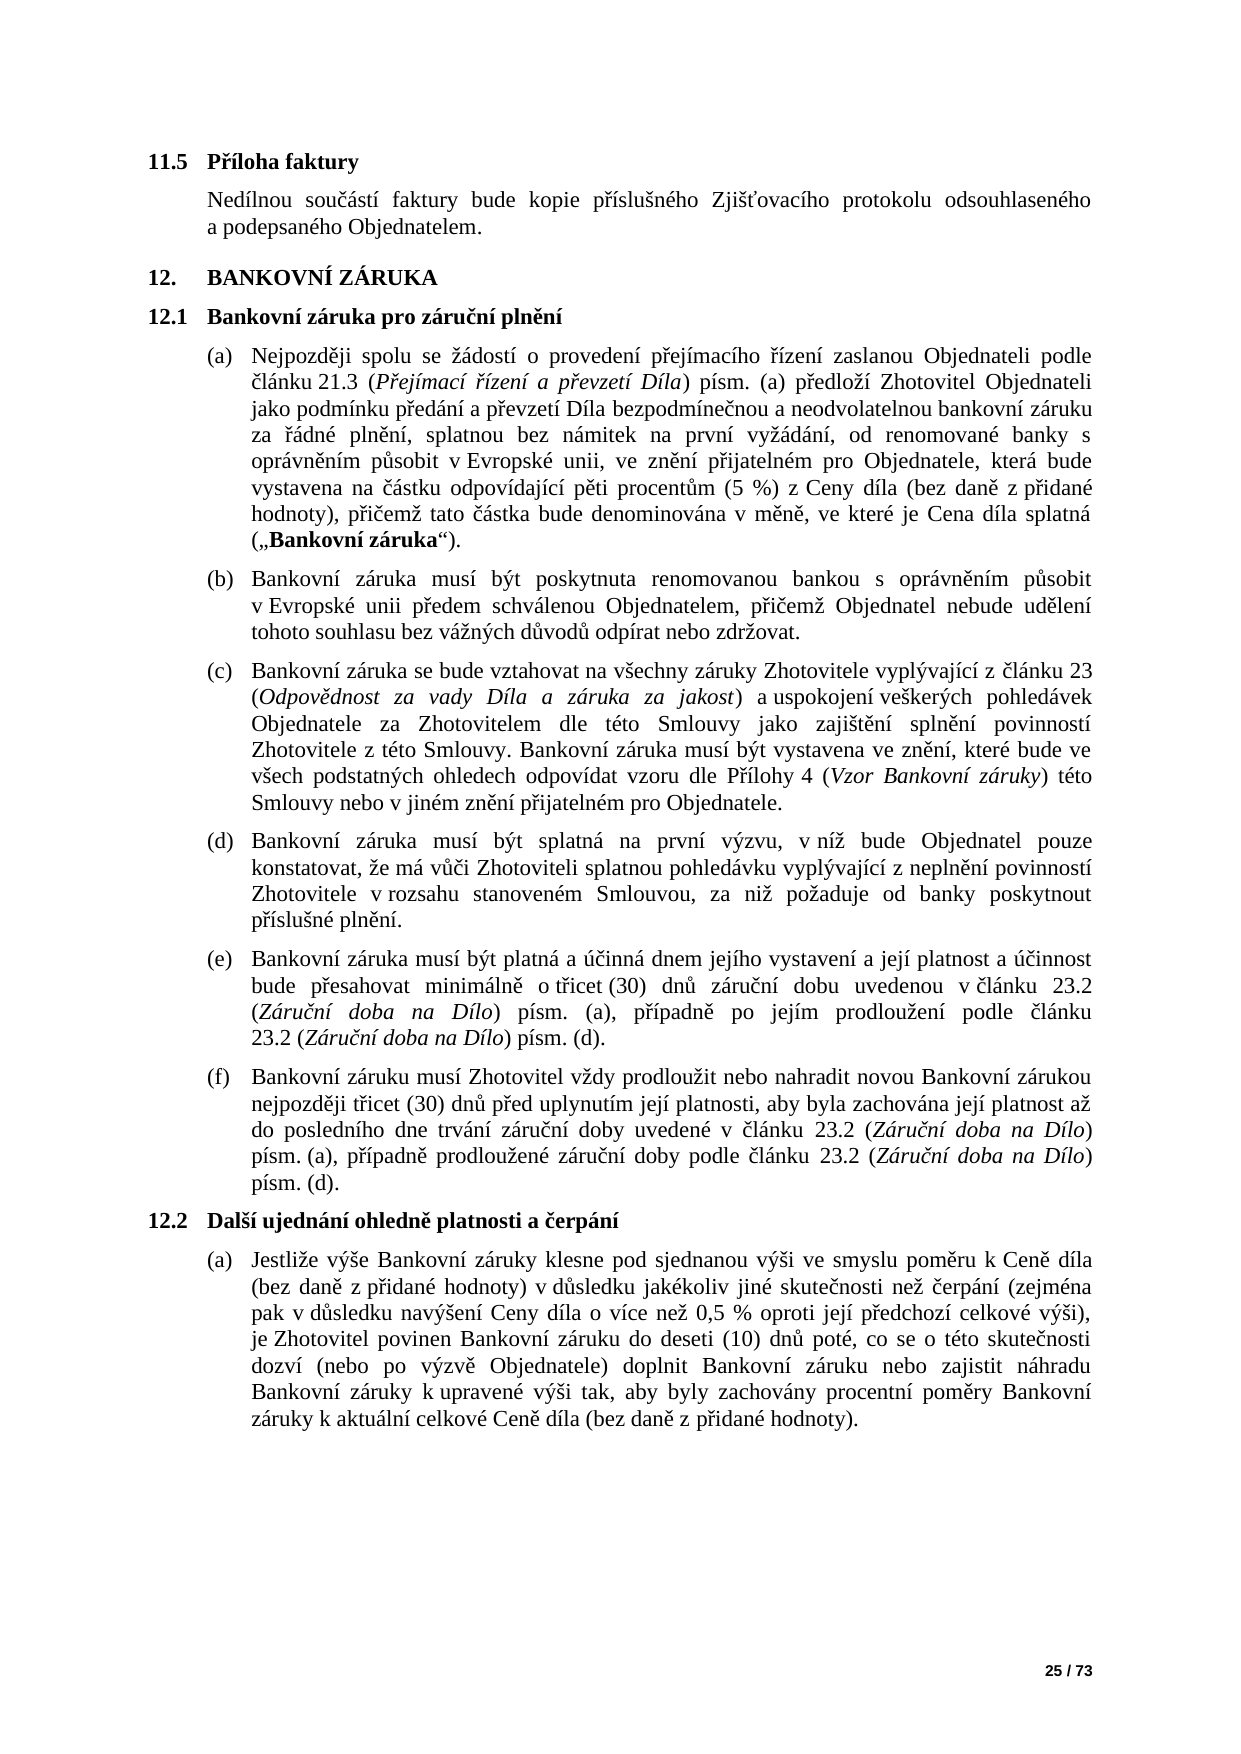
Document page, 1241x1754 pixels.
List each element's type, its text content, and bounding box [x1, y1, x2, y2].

text Bankovní záruka se bude vztahovat na všechny záruky Zhotovitele vyplývající z článku 23 (Odpovědnost za vady Díla a záruka za jakost) a uspokojení veškerých pohledávek Objednatele za Zhotovitelem dle této Smlouvy jako zajištění splnění povinností Zhotovitele z této Smlouvy. Bankovní záruka musí být vystavena ve znění, které bude ve všech podstatných ohledech odpovídat vzoru dle Přílohy 4 (Vzor Bankovní záruky) této Smlouvy nebo v jiném znění přijatelném pro Objednatele. [207, 657, 1092, 815]
text Jestliže výše Bankovní záruky klesne pod sjednanou výši ve smyslu poměru k Ceně díla (bez daně z přidané hodnoty) v důsledku jakékoliv jiné skutečnosti než čerpání (zejména pak v důsledku navýšení Ceny díla o více než 0,5 % oproti její předchozí celkové výši), je Zhotovitel povinen Bankovní záruku do deseti (10) dnů poté, co se o této skutečnosti dozví (nebo po výzvě Objednatele) doplnit Bankovní záruku nebo zajistit náhradu Bankovní záruky k upravené výši tak, aby byly zachovány procentní poměry Bankovní záruky k aktuální celkové Ceně díla (bez daně z přidané hodnoty). [207, 1246, 1092, 1431]
subtitle BANKOVNÍ ZÁRUKA [148, 264, 1092, 291]
list Nedílnou součástí faktury bude kopie příslušného Zjišťovacího protokolu odsouhlaseného a podepsaného Objednatelem. [207, 187, 1092, 239]
text Bankovní záruka musí být poskytnuta renomovanou bankou s oprávněním působit v Evropské unii předem schválenou Objednatelem, přičemž Objednatel nebude udělení tohoto souhlasu bez vážných důvodů odpírat nebo zdržovat. [207, 565, 1092, 644]
text Bankovní záruka pro záruční plnění [148, 303, 1092, 329]
text Další ujednání ohledně platnosti a čerpání [148, 1208, 1092, 1234]
text Nejpozději spolu se žádostí o provedení přejímacího řízení zaslanou Objednateli podle článku 21.3 (Přejímací řízení a převzetí Díla) písm. (a) předloží Zhotovitel Objednateli jako podmínku předání a převzetí Díla bezpodmínečnou a neodvolatelnou bankovní záruku za řádné plnění, splatnou bez námitek na první vyžádání, od renomované banky s oprávněním působit v Evropské unii, ve znění přijatelném pro Objednatele, která bude vystavena na částku odpovídající pěti procentům (5 %) z Ceny díla (bez daně z přidané hodnoty), přičemž tato částka bude denominována v měně, ve které je Cena díla splatná („Bankovní záruka“). [207, 342, 1092, 553]
text Bankovní záruku musí Zhotovitel vždy prodloužit nebo nahradit novou Bankovní zárukou nejpozději třicet (30) dnů před uplynutím její platnosti, aby byla zachována její platnost až do posledního dne trvání záruční doby uvedené v článku 23.2 (Záruční doba na Dílo) písm. (a), případně prodloužené záruční doby podle článku 23.2 (Záruční doba na Dílo) písm. (d). [207, 1063, 1092, 1195]
text Bankovní záruka musí být platná a účinná dnem jejího vystavení a její platnost a účinnost bude přesahovat minimálně o třicet (30) dnů záruční dobu uvedenou v článku 23.2 (Záruční doba na Dílo) písm. (a), případně po jejím prodloužení podle článku 23.2 (Záruční doba na Dílo) písm. (d). [207, 945, 1092, 1051]
text Příloha faktury [148, 148, 1092, 174]
text Bankovní záruka musí být splatná na první výzvu, v níž bude Objednatel pouze konstatovat, že má vůči Zhotoviteli splatnou pohledávku vyplývající z neplnění povinností Zhotovitele v rozsahu stanoveném Smlouvou, za niž požaduje od banky poskytnout příslušné plnění. [207, 827, 1092, 933]
